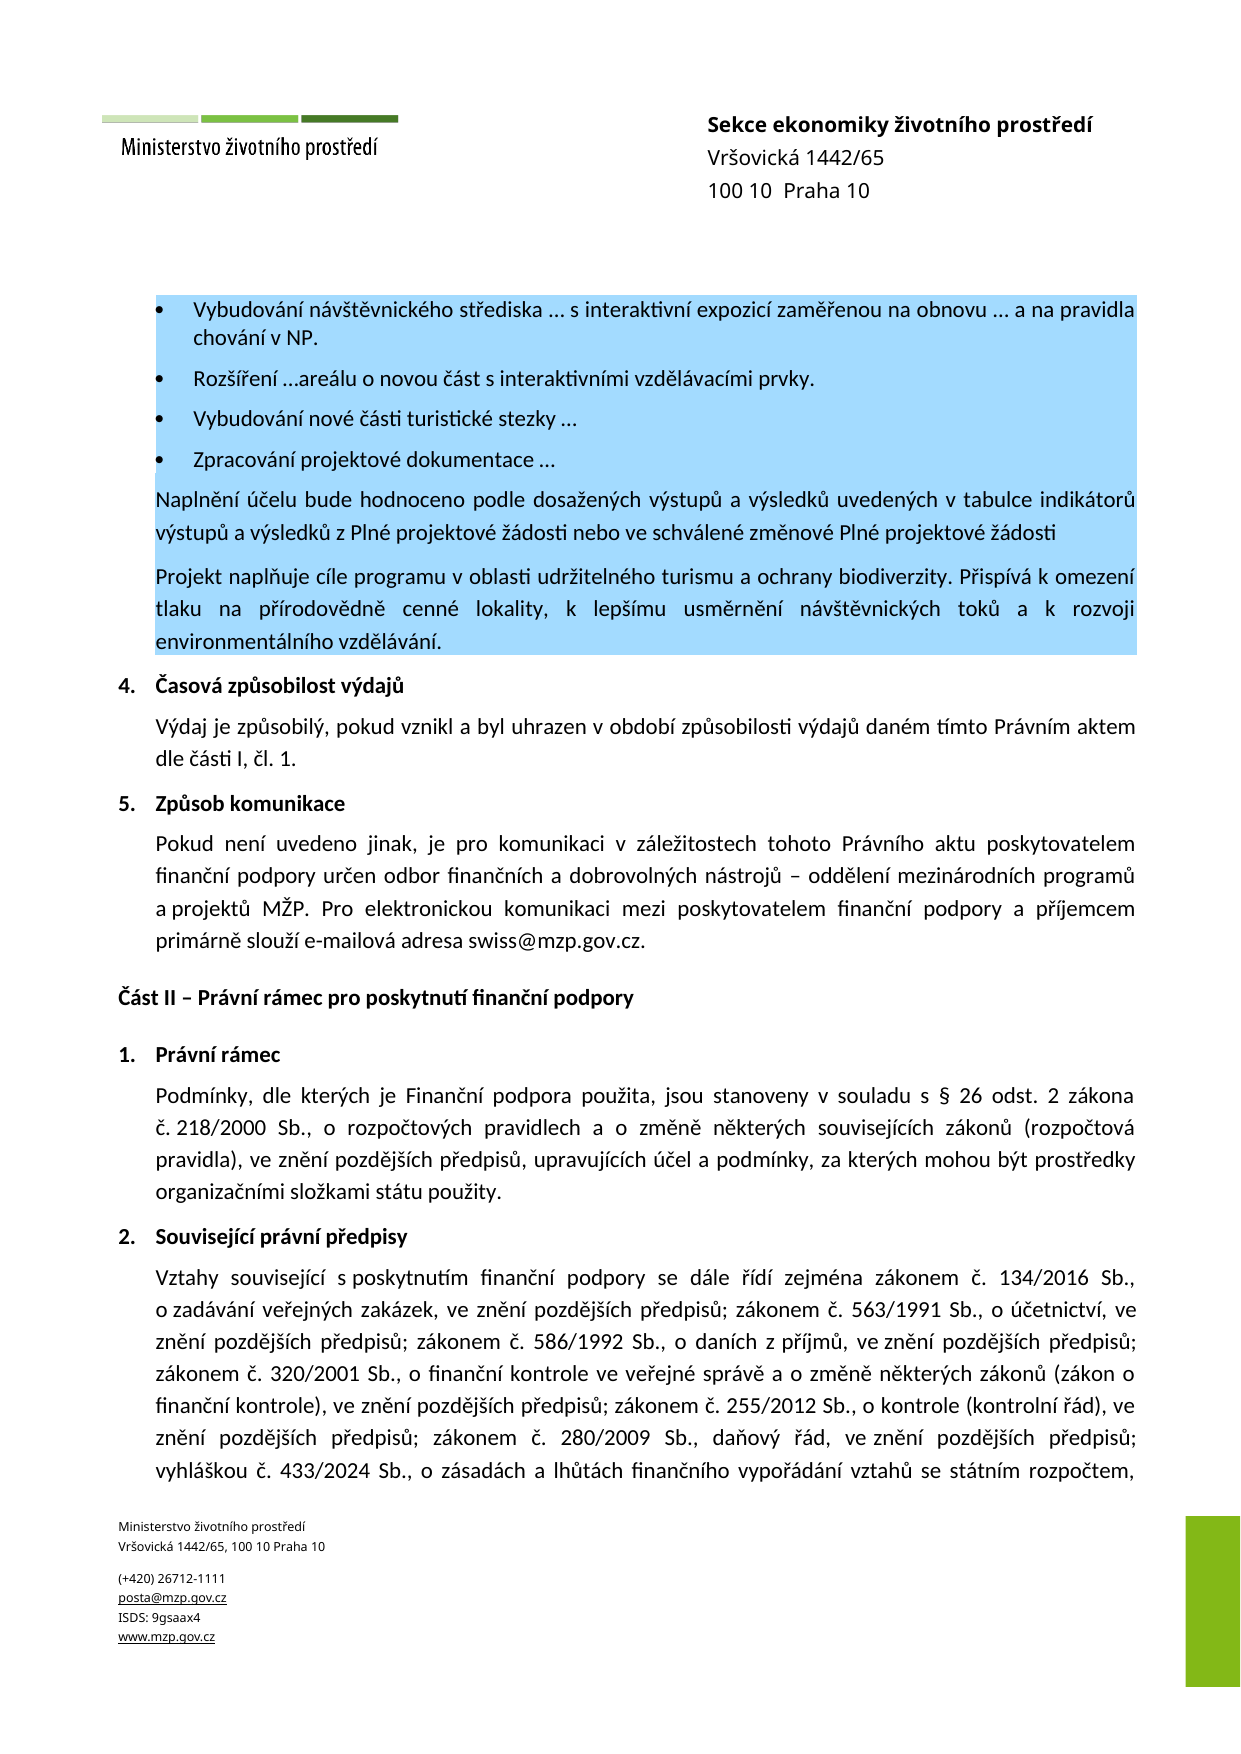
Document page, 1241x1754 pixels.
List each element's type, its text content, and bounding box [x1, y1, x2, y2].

list Podmínky, dle kterých je Finanční podpora použita, jsou stanoveny v souladu s § 26 odst. 2 zákona č. 218/2000 Sb., o rozpočtových pravidlech a o změně některých souvisejících zákonů (rozpočtová pravidla), ve znění pozdějších předpisů, upravujících účel a podmínky, za kterých mohou být prostředky organizačními složkami státu použity. [155, 1081, 1137, 1205]
text Naplnění účelu bude hodnoceno podle dosažených výstupů a výsledků uvedených v tabulce indikátorů výstupů a výsledků z Plné projektové žádosti nebo ve schválené změnové Plné projektové žádosti [155, 486, 1137, 546]
list Právní rámec [118, 1040, 1137, 1068]
picture [94, 107, 405, 167]
text Pokud není uvedeno jinak, je pro komunikaci v záležitostech tohoto Právního aktu poskytovatelem finanční podpory určen odbor finančních a dobrovolných nástrojů – oddělení mezinárodních programů a projektů MŽP. Pro elektronickou komunikaci mezi poskytovatelem finanční podpory a příjemcem primárně slouží e-mailová adresa swiss@mzp.gov.cz. [155, 829, 1137, 954]
list Rozšíření …areálu o novou část s interaktivními vzdělávacími prvky. [156, 364, 1137, 392]
text Výdaj je způsobilý, pokud vznikl a byl uhrazen v období způsobilosti výdajů daném tímto Právním aktem dle části I, čl. 1. [155, 712, 1137, 772]
list Související právní předpisy [118, 1222, 1137, 1250]
list Časová způsobilost výdajů [118, 671, 1137, 699]
list Vybudování návštěvnického střediska … s interaktivní expozicí zaměřenou na obnovu … a na pravidla chování v NP. [156, 295, 1137, 351]
list Zpracování projektové dokumentace … [156, 445, 1137, 473]
list Způsob komunikace [118, 789, 1137, 817]
text Projekt naplňuje cíle programu v oblasti udržitelného turismu a ochrany biodiverzity. Přispívá k omezení tlaku na přírodovědně cenné lokality, k lepšímu usměrnění návštěvnických toků a k rozvoji environmentálního vzdělávání. [155, 562, 1137, 655]
list Vybudování nové části turistické stezky … [156, 404, 1137, 432]
subtitle Část II – Právní rámec pro poskytnutí finanční podpory [118, 983, 1137, 1011]
